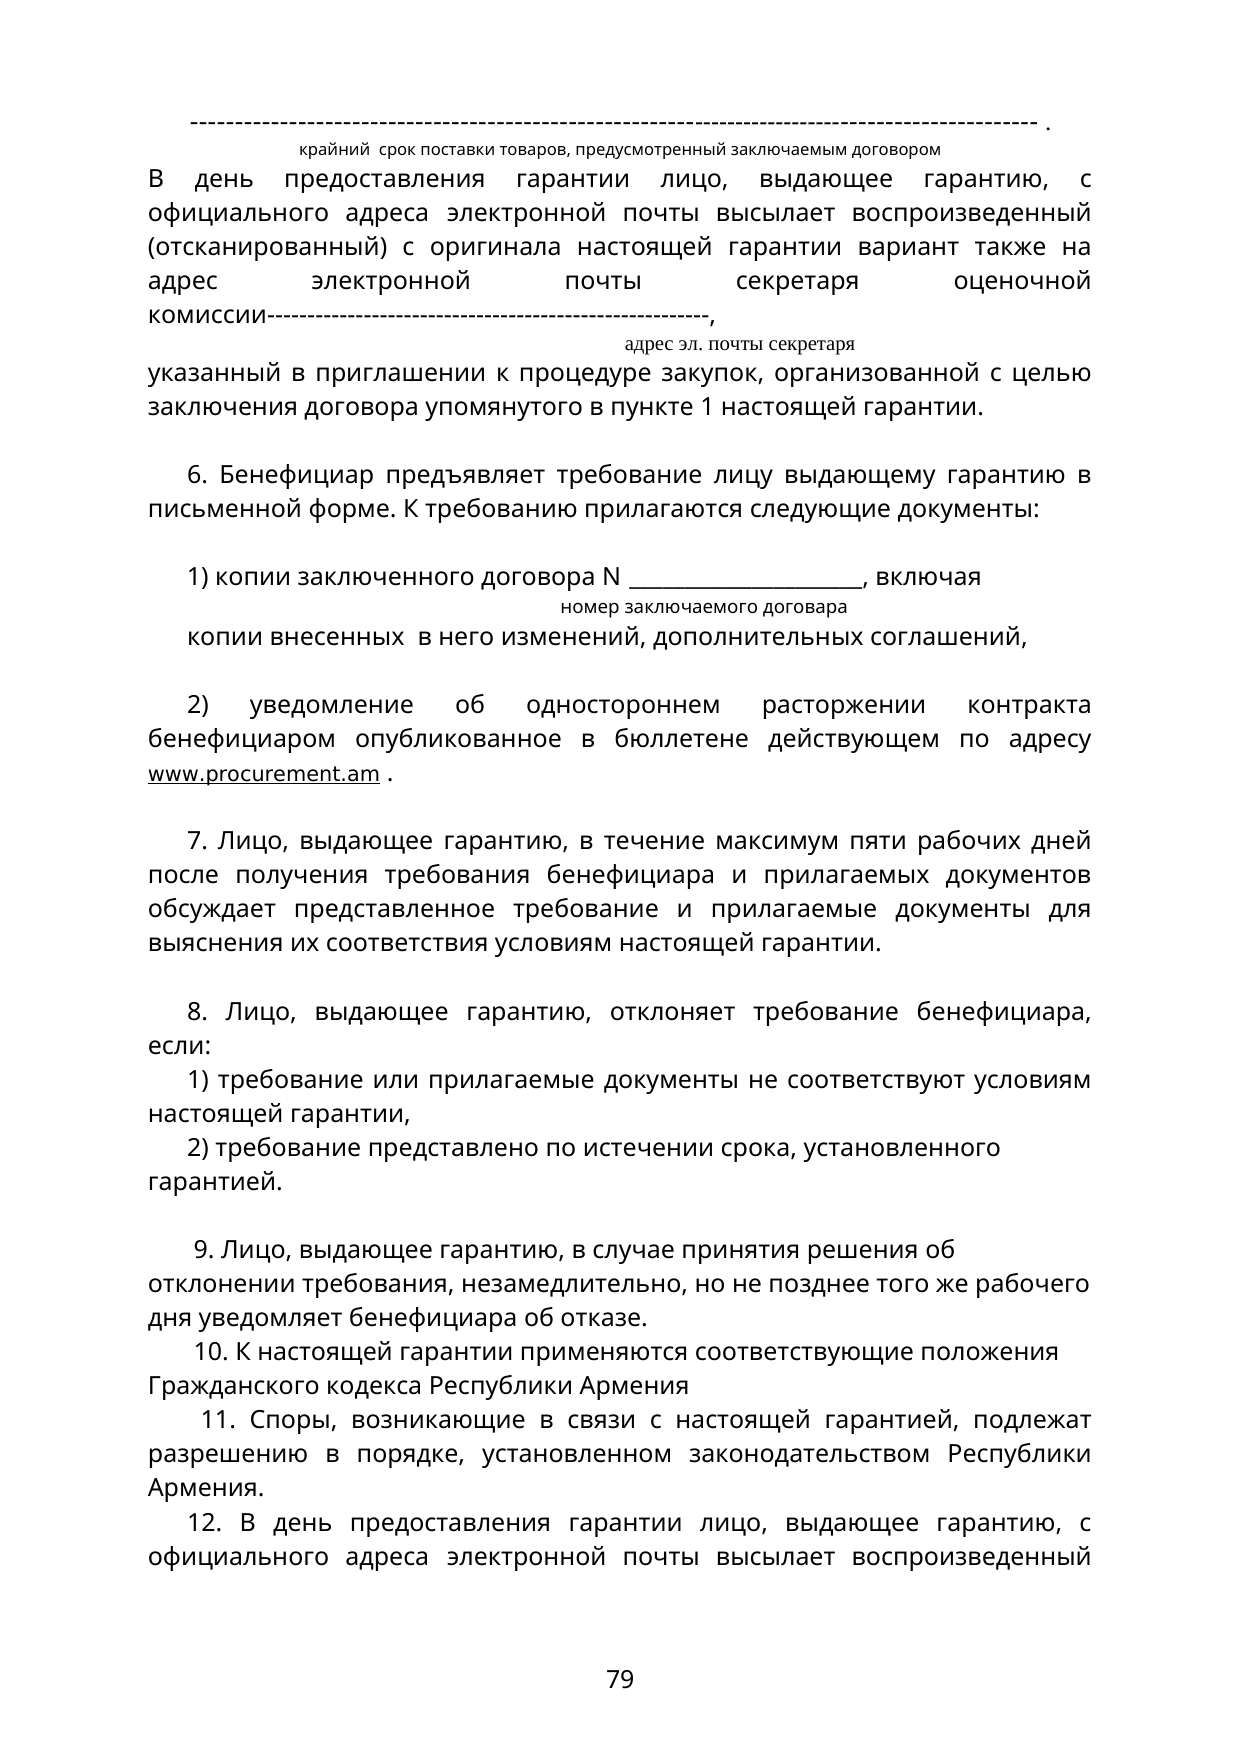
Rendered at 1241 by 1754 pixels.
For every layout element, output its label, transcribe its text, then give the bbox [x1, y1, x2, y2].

text 2) требование представлено по истечении срока, установленного гарантией. [148, 1129, 1092, 1198]
text 7. Лицо, выдающее гарантию, в течение максимум пяти рабочих дней после получения требования бенефициара и прилагаемых документов обсуждает представленное требование и прилагаемые документы для выяснения их соответствия условиям настоящей гарантии. [148, 823, 1092, 959]
text 9. Лицо, выдающее гарантию, в случае принятия решения об отклонении требования, незамедлительно, но не позднее того же рабочего дня уведомляет бенефициара об отказе. [148, 1232, 1092, 1334]
text 1) копии заключенного договора N _____________________, включая [148, 559, 1092, 593]
text адрес эл. почты секретаря [148, 331, 1092, 354]
text В день предоставления гарантии лицо, выдающее гарантию, с официального адреса электронной почты высылает воспроизведенный (отсканированный) с оригинала настоящей гарантии вариант также на адрес электронной почты секретаря оценочной комиссии-------------------------------------------------------, [148, 160, 1092, 331]
text номер заключаемого договара [148, 593, 1092, 618]
text 11. Споры, возникающие в связи с настоящей гарантией, подлежат разрешению в порядке, установленном законодательством Республики Армения. [148, 1402, 1092, 1504]
text 1) требование или прилагаемые документы не соответствуют условиям настоящей гарантии, [148, 1061, 1092, 1129]
text копии внесенных в него изменений, дополнительных соглашений, [148, 618, 1092, 653]
text указанный в приглашении к процедуре закупок, организованной с целью заключения договора упомянутого в пункте 1 настоящей гарантии. [148, 354, 1092, 423]
text 6. Бенефициар предъявляет требование лицу выдающему гарантию в письменной форме. К требованию прилагаются следующие документы: [148, 457, 1092, 525]
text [148, 1504, 1092, 1572]
text ------------------------------------------------------------------------------------------------ . крайний срок поставки товаров, предусмотренный заключаемым договором [148, 103, 1092, 160]
text 10. К настоящей гарантии применяются соответствующие положения Гражданского кодекса Республики Армения [148, 1334, 1092, 1402]
text 8. Лицо, выдающее гарантию, отклоняет требование бенефициара, если: [148, 993, 1092, 1061]
text 2) уведомление об одностороннем расторжении контракта бенефициаром опубликованное в бюллетене действующем по адресу www.procurement.am . [148, 687, 1092, 789]
